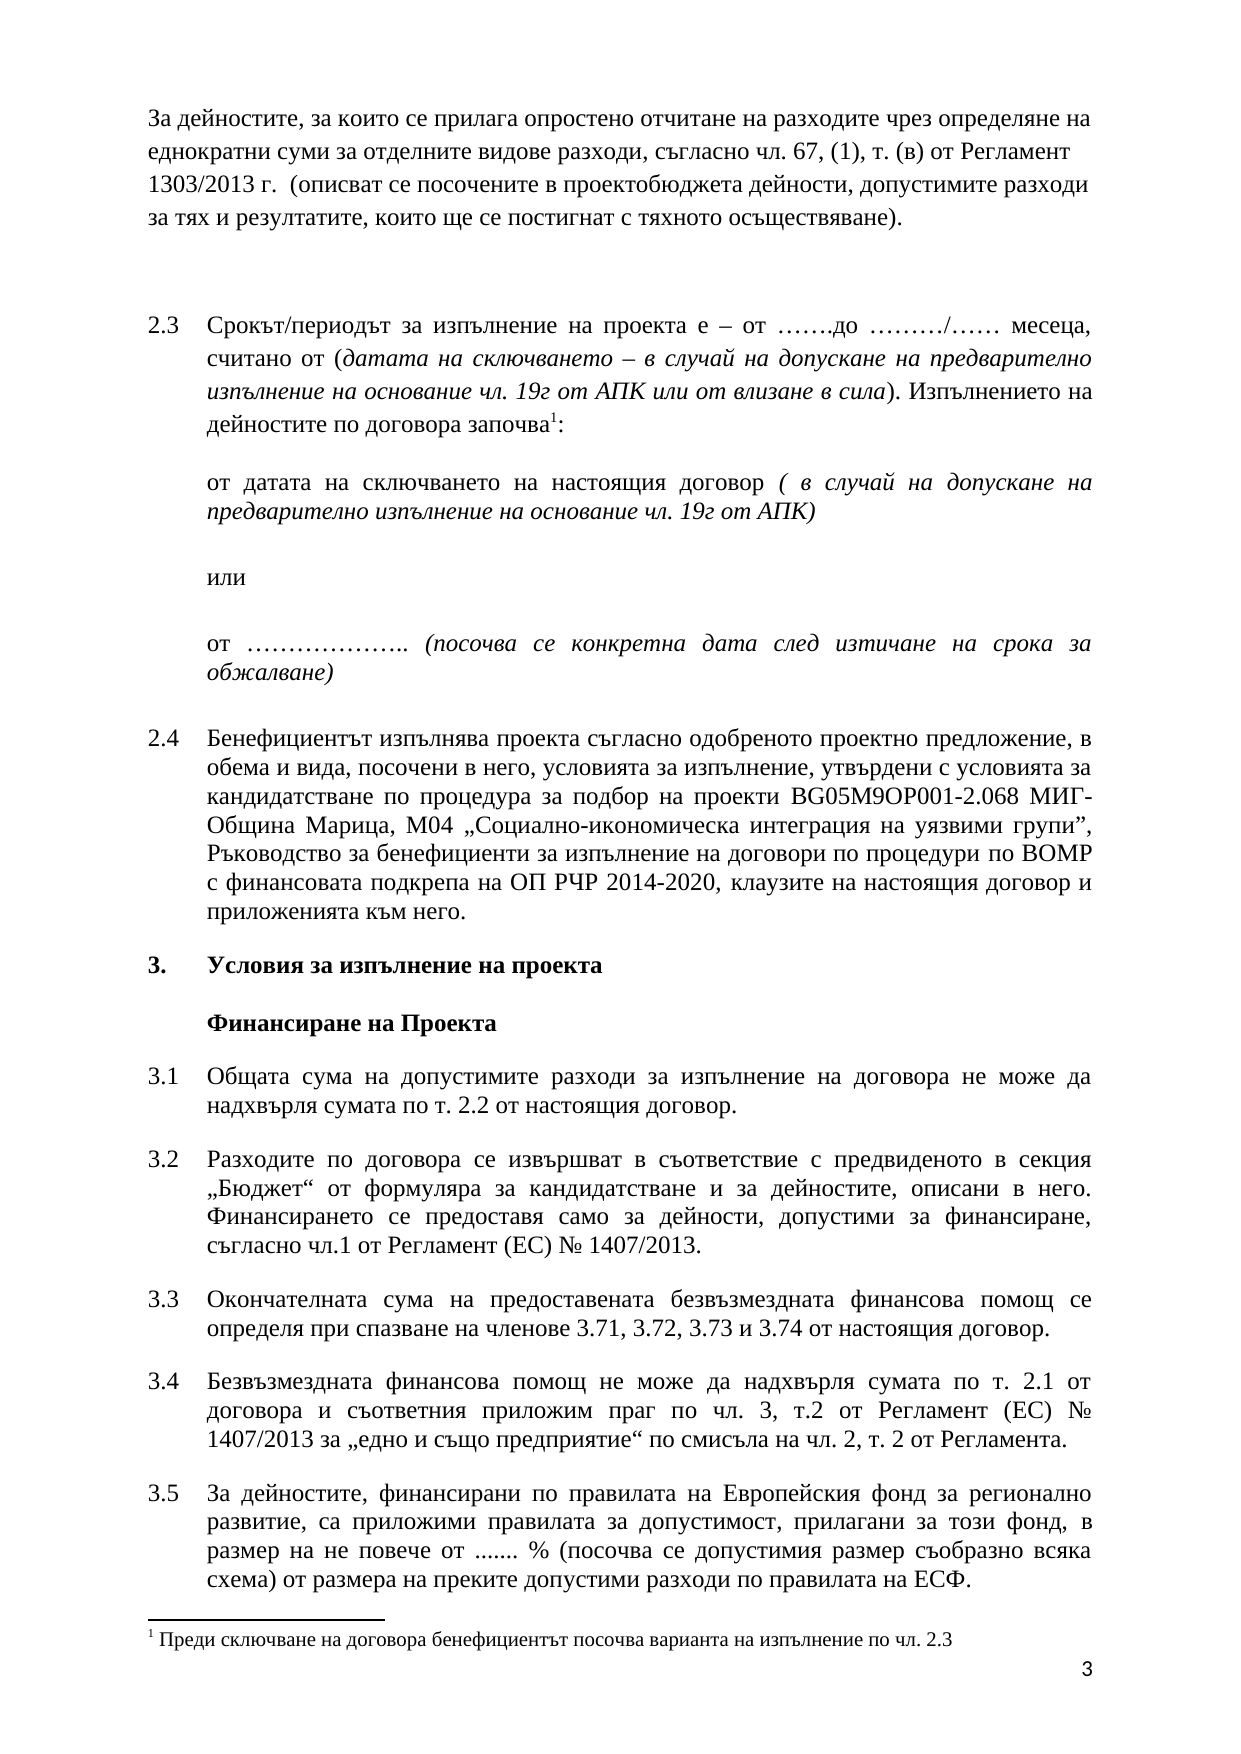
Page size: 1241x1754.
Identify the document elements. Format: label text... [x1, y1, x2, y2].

text 2.4 Бенефициентът изпълнява проекта съгласно одобреното проектно предложение, в обема и вида, посочени в него, условията за изпълнение, утвърдени с условията за кандидатстване по процедура за подбор на проекти BG05М9ОР001-2.068 МИГ- Община Марица, М04 „Социално-икономическа интеграция на уязвими групи”, Ръководство за бенефициенти за изпълнение на договори по процедури по ВОМР с финансовата подкрепа на ОП РЧР 2014-2020, клаузите на настоящия договор и приложенията към него. [148, 723, 1093, 925]
text или [207, 562, 1093, 591]
text 3.1 Общата сума на допустимите разходи за изпълнение на договора не може да надхвърля сумата по т. 2.2 от настоящия договор. [148, 1061, 1093, 1119]
text от ……………….. (посочва се конкретна дата след изтичане на срока за обжалване) [207, 628, 1093, 686]
text 3.3 Окончателната сума на предоставената безвъзмездната финансова помощ се определя при спазване на членове 3.71, 3.72, 3.73 и 3.74 от настоящия договор. [148, 1284, 1093, 1341]
text 2.3 Срокът/периодът за изпълнение на проекта е – от …….до ………/…… месеца, считано от (датата на сключването – в случай на допускане на предварително изпълнение на основание чл. 19г от АПК или от влизане в сила). Изпълнението на дейностите по договора започва: [148, 310, 1093, 438]
list Условия за изпълнение на проекта [148, 950, 1093, 978]
text 3.2 Разходите по договора се извършват в съответствие с предвиденото в секция „Бюджет“ от формуляра за кандидатстване и за дейностите, описани в него. Финансирането се предоставя само за дейности, допустими за финансиране, съгласно чл.1 от Регламент (ЕС) № 1407/2013. [148, 1144, 1093, 1259]
text от датата на сключването на настоящия договор ( в случай на допускане на предварително изпълнение на основание чл. 19г от АПК) [207, 467, 1093, 525]
text Финансиране на Проекта [207, 1008, 1093, 1036]
text 3.4 Безвъзмездната финансова помощ не може да надхвърля сумата по т. 2.1 от договора и съответния приложим праг по чл. 3, т.2 от Регламент (ЕС) № 1407/2013 за „едно и също предприятие“ по смисъла на чл. 2, т. 2 от Регламента. [148, 1366, 1093, 1453]
text 3.5 За дейностите, финансирани по правилата на Европейския фонд за регионално развитие, са приложими правилата за допустимост, прилагани за този фонд, в размер на не повече от ....... % (посочва се допустимия размер съобразно всяка схема) от размера на преките допустими разходи по правилата на EСФ. [148, 1478, 1093, 1593]
text За дейностите, за които се прилага опростено отчитане на разходите чрез определяне на еднократни суми за отделните видове разходи, съгласно чл. 67, (1), т. (в) от Регламент 1303/2013 г. (описват се посочените в проектобюджета дейности, допустимите разходи за тях и резултатите, които ще се постигнат с тяхното осъществяване). [148, 103, 1093, 231]
